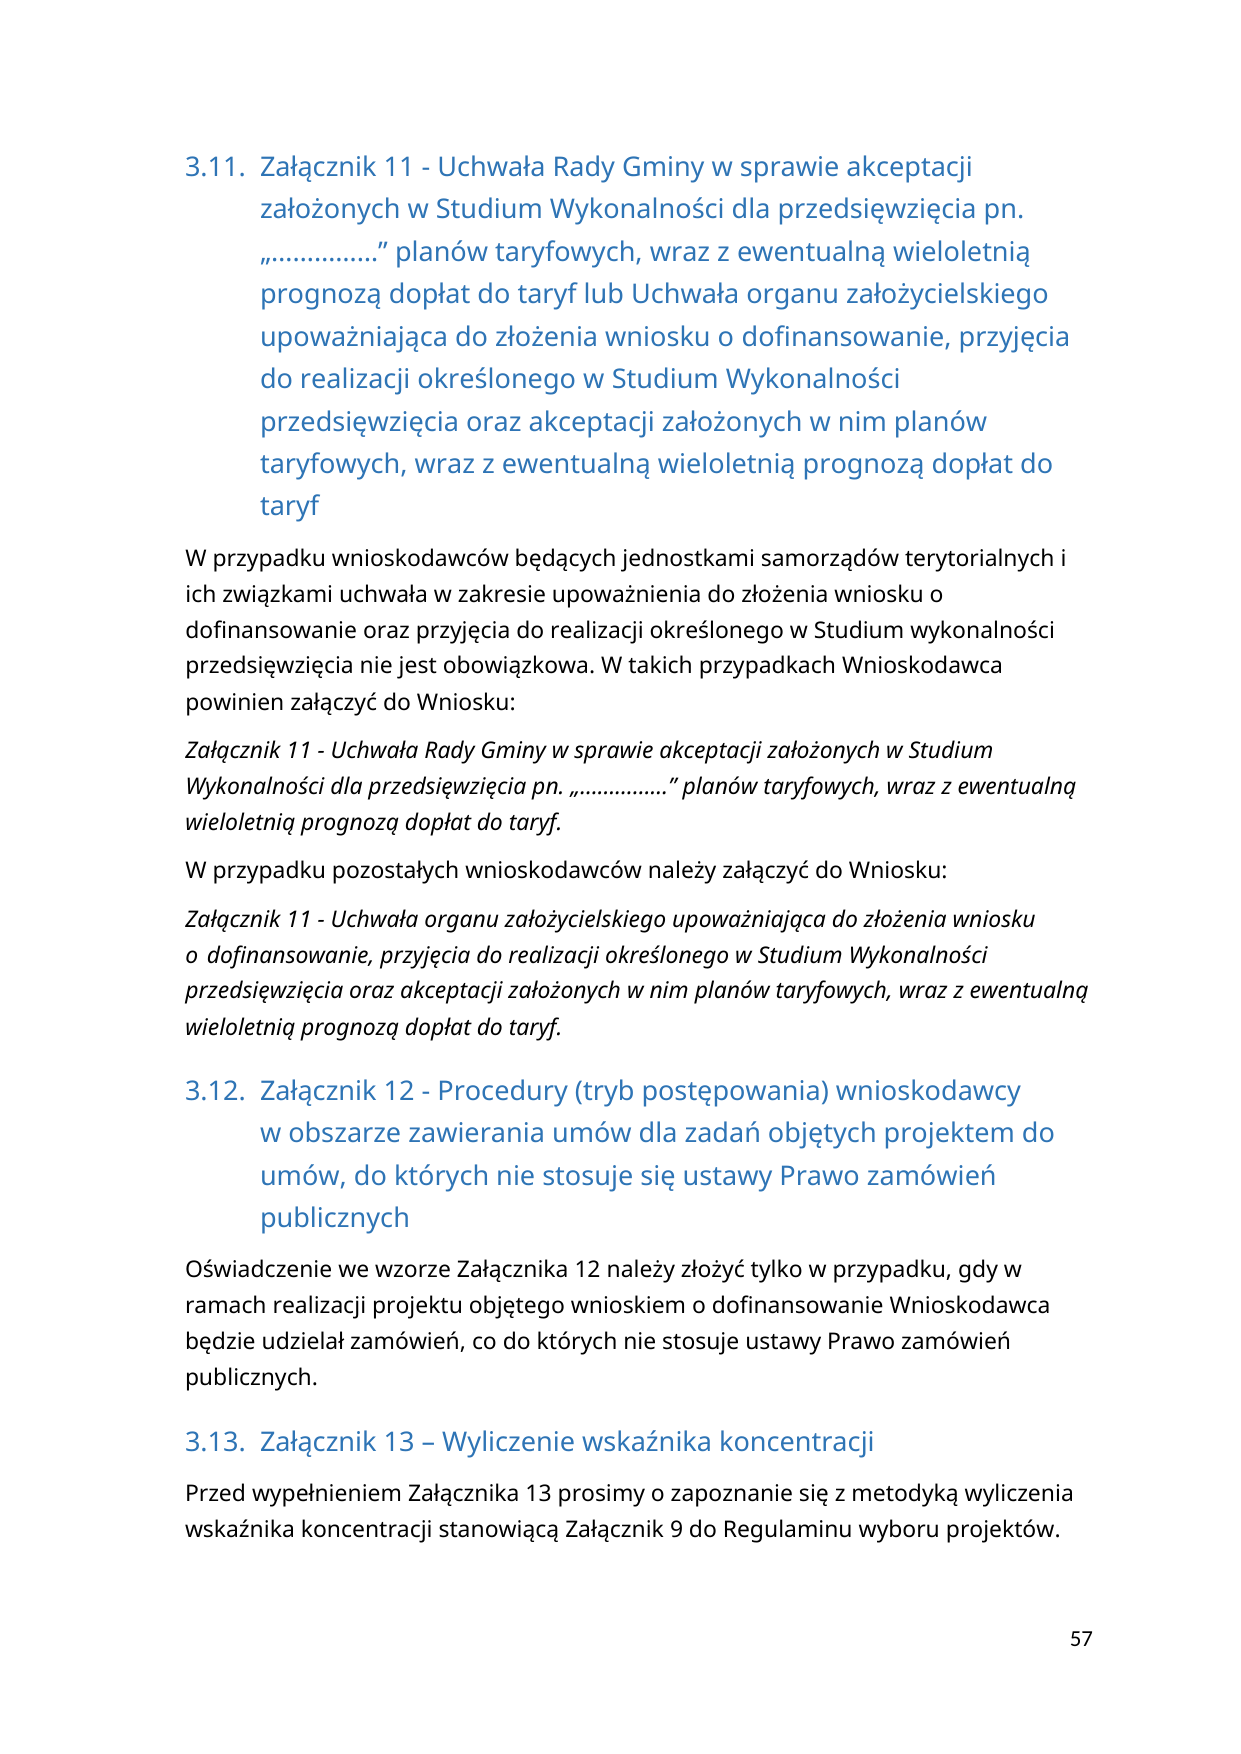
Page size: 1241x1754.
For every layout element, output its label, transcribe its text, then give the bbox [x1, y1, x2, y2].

subtitle Załącznik 11 - Uchwała Rady Gminy w sprawie akceptacji założonych w Studium Wykonalności dla przedsięwzięcia pn. „……………” planów taryfowych, wraz z ewentualną wieloletnią prognozą dopłat do taryf lub Uchwała organu założycielskiego upoważniająca do złożenia wniosku o dofinansowanie, przyjęcia do realizacji określonego w Studium Wykonalności przedsięwzięcia oraz akceptacji założonych w nim planów taryfowych, wraz z ewentualną wieloletnią prognozą dopłat do taryf [185, 148, 1093, 524]
text W przypadku wnioskodawców będących jednostkami samorządów terytorialnych i ich związkami uchwała w zakresie upoważnienia do złożenia wniosku o dofinansowanie oraz przyjęcia do realizacji określonego w Studium wykonalności przedsięwzięcia nie jest obowiązkowa. W takich przypadkach Wnioskodawca powinien załączyć do Wniosku: [185, 542, 1093, 717]
text Załącznik 11 - Uchwała Rady Gminy w sprawie akceptacji założonych w Studium Wykonalności dla przedsięwzięcia pn. „……………” planów taryfowych, wraz z ewentualną wieloletnią prognozą dopłat do taryf. [185, 734, 1093, 837]
text Oświadczenie we wzorze Załącznika 12 należy złożyć tylko w przypadku, gdy w ramach realizacji projektu objętego wnioskiem o dofinansowanie Wnioskodawca będzie udzielał zamówień, co do których nie stosuje ustawy Prawo zamówień publicznych. [185, 1253, 1093, 1392]
subtitle Załącznik 12 - Procedury (tryb postępowania) wnioskodawcy w obszarze zawierania umów dla zadań objętych projektem do umów, do których nie stosuje się ustawy Prawo zamówień publicznych [185, 1071, 1093, 1235]
subtitle Załącznik 13 – Wyliczenie wskaźnika koncentracji [185, 1422, 1093, 1459]
text Załącznik 11 - Uchwała organu założycielskiego upoważniająca do złożenia wniosku o dofinansowanie, przyjęcia do realizacji określonego w Studium Wykonalności przedsięwzięcia oraz akceptacji założonych w nim planów taryfowych, wraz z ewentualną wieloletnią prognozą dopłat do taryf. [185, 903, 1093, 1042]
text Przed wypełnieniem Załącznika 13 prosimy o zapoznanie się z metodyką wyliczenia wskaźnika koncentracji stanowiącą Załącznik 9 do Regulaminu wyboru projektów. [185, 1477, 1093, 1544]
text W przypadku pozostałych wnioskodawców należy załączyć do Wniosku: [148, 854, 1093, 885]
